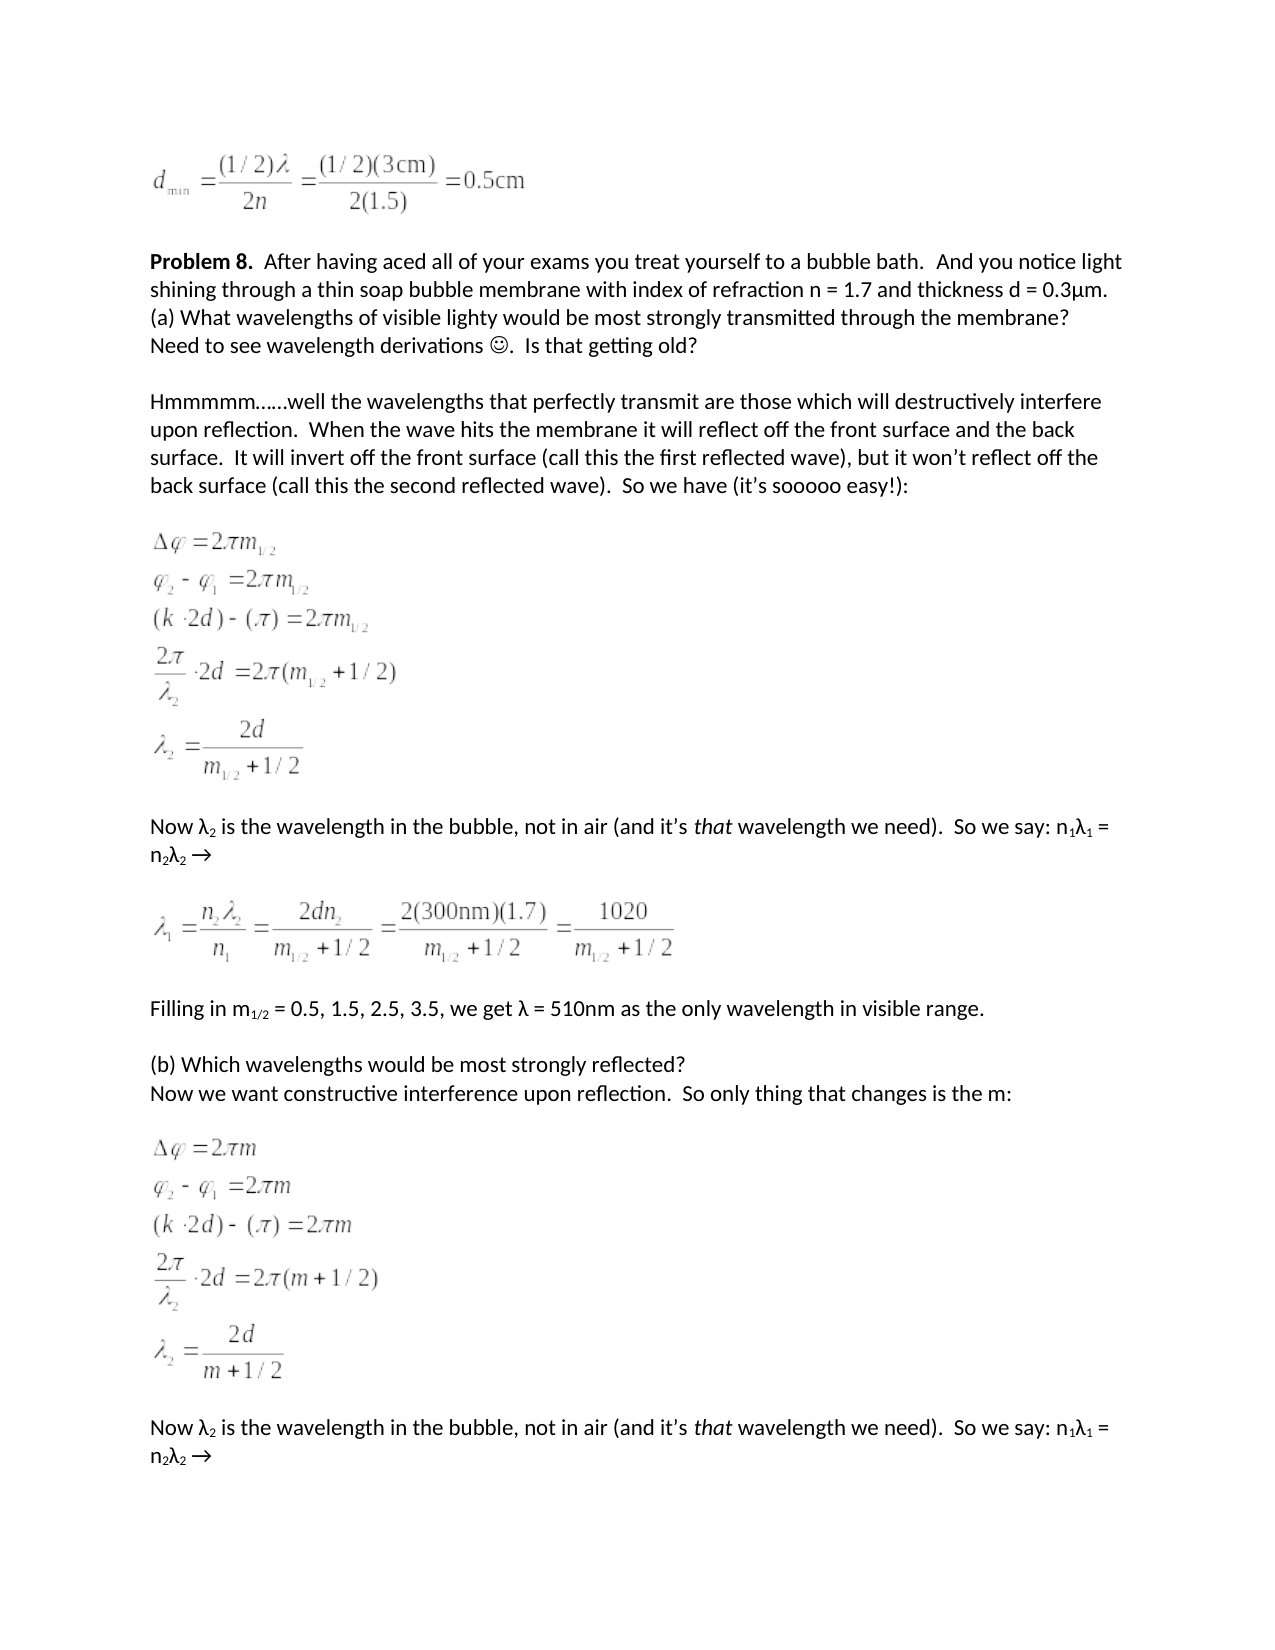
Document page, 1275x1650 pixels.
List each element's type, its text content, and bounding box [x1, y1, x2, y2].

text Now λ2 is the wavelength in the bubble, not in air (and it’s that wavelength we need). So we say: n1λ1 = n2λ2 → [150, 1413, 1125, 1469]
text Filling in m1/2 = 0.5, 1.5, 2.5, 3.5, we get λ = 510nm as the only wavelength in visible range. [150, 994, 1125, 1023]
text Now we want constructive interference upon reflection. So only thing that changes is the m: [150, 1079, 1125, 1107]
text Problem 8. After having aced all of your exams you treat yourself to a bubble bath. And you notice light shining through a thin soap bubble membrane with index of refraction n = 1.7 and thickness d = 0.3μm. (a) What wavelengths of visible lighty would be most strongly transmitted through the membrane? Need to see wavelength derivations . Is that getting old? [150, 247, 1125, 359]
text Hmmmmm……well the wavelengths that perfectly transmit are those which will destructively interfere upon reflection. When the wave hits the membrane it will reflect off the front surface and the back surface. It will invert off the front surface (call this the first reflected wave), but it won’t reflect off the back surface (call this the second reflected wave). So we have (it’s sooooo easy!): [150, 387, 1125, 499]
text Now λ2 is the wavelength in the bubble, not in air (and it’s that wavelength we need). So we say: n1λ1 = n2λ2 → [150, 812, 1125, 868]
text (b) Which wavelengths would be most strongly reflected? [150, 1051, 1125, 1079]
